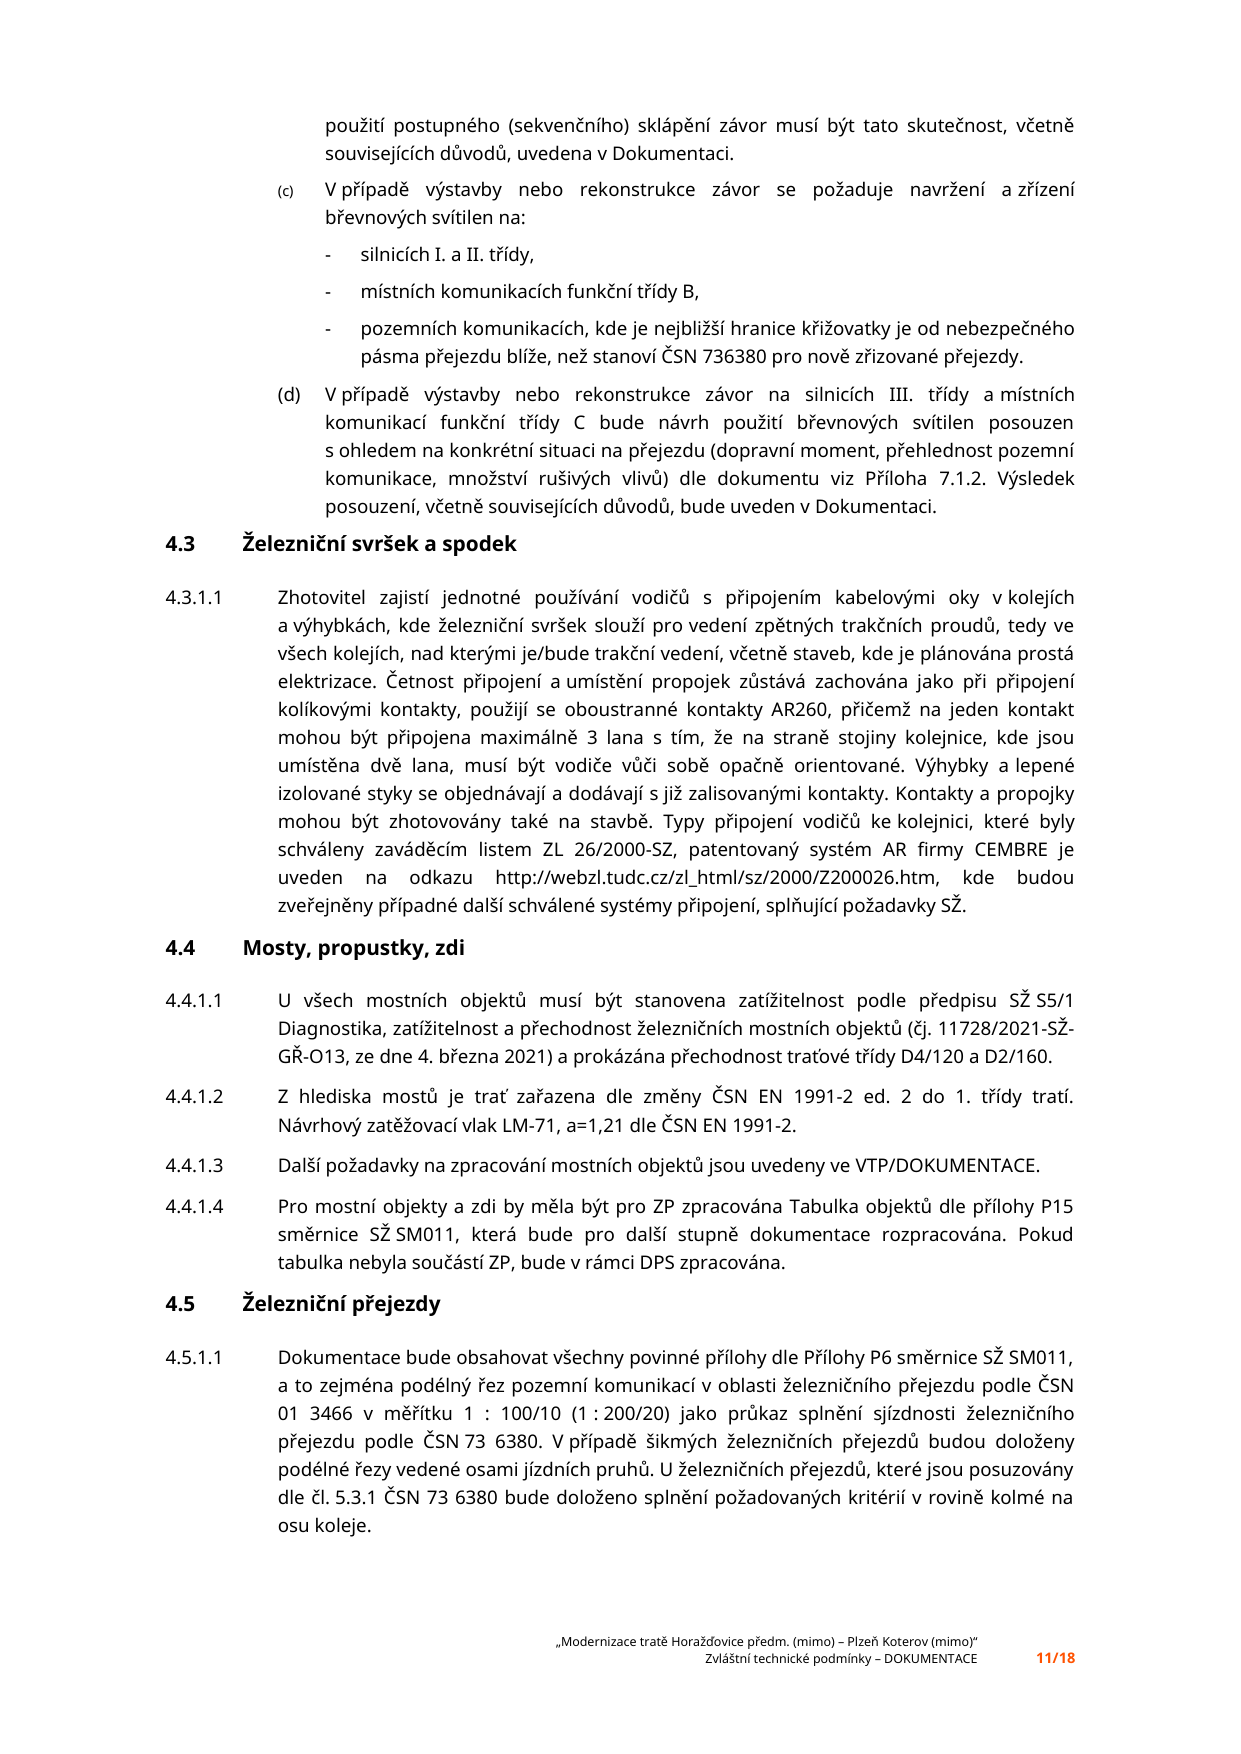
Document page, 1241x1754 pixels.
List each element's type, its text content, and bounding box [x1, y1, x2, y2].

text Další požadavky na zpracování mostních objektů jsou uvedeny ve VTP/DOKUMENTACE. [165, 1152, 1075, 1178]
text Železniční přejezdy [165, 1289, 1075, 1318]
text pozemních komunikacích, kde je nejbližší hranice křižovatky je od nebezpečného pásma přejezdu blíže, než stanoví ČSN 736380 pro nově zřizované přejezdy. [325, 316, 1075, 369]
text Pro mostní objekty a zdi by měla být pro ZP zpracována Tabulka objektů dle přílohy P15 směrnice SŽ SM011, která bude pro další stupně dokumentace rozpracována. Pokud tabulka nebyla součástí ZP, bude v rámci DPS zpracována. [165, 1193, 1075, 1274]
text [278, 112, 1075, 166]
text V případě výstavby nebo rekonstrukce závor na silnicích III. třídy a místních komunikací funkční třídy C bude návrh použití břevnových svítilen posouzen s ohledem na konkrétní situaci na přejezdu (dopravní moment, přehlednost pozemní komunikace, množství rušivých vlivů) dle dokumentu viz Příloha 7.1.2. Výsledek posouzení, včetně souvisejících důvodů, bude uveden v Dokumentaci. [278, 381, 1075, 519]
text Dokumentace bude obsahovat všechny povinné přílohy dle Přílohy P6 směrnice SŽ SM011, a to zejména podélný řez pozemní komunikací v oblasti železničního přejezdu podle ČSN 01 3466 v měřítku 1 : 100/10 (1 : 200/20) jako průkaz splnění sjízdnosti železničního přejezdu podle ČSN 73 6380. V případě šikmých železničních přejezdů budou doloženy podélné řezy vedené osami jízdních pruhů. U železničních přejezdů, které jsou posuzovány dle čl. 5.3.1 ČSN 73 6380 bude doloženo splnění požadovaných kritérií v rovině kolmé na osu koleje. [165, 1344, 1075, 1538]
text Zhotovitel zajistí jednotné používání vodičů s připojením kabelovými oky v kolejích a výhybkách, kde železniční svršek slouží pro vedení zpětných trakčních proudů, tedy ve všech kolejích, nad kterými je/bude trakční vedení, včetně staveb, kde je plánována prostá elektrizace. Četnost připojení a umístění propojek zůstává zachována jako při připojení kolíkovými kontakty, použijí se oboustranné kontakty AR260, přičemž na jeden kontakt mohou být připojena maximálně 3 lana s tím, že na straně stojiny kolejnice, kde jsou umístěna dvě lana, musí být vodiče vůči sobě opačně orientované. Výhybky a lepené izolované styky se objednávají a dodávají s již zalisovanými kontakty. Kontakty a propojky mohou být zhotovovány také na stavbě. Typy připojení vodičů ke kolejnici, které byly schváleny zaváděcím listem ZL 26/2000-SZ, patentovaný systém AR firmy CEMBRE je uveden na odkazu http://webzl.tudc.cz/zl_html/sz/2000/Z200026.htm, kde budou zveřejněny případné další schválené systémy připojení, splňující požadavky SŽ. [165, 584, 1075, 918]
text U všech mostních objektů musí být stanovena zatížitelnost podle předpisu SŽ S5/1 Diagnostika, zatížitelnost a přechodnost železničních mostních objektů (čj. 11728/2021-SŽ-GŘ-O13, ze dne 4. března 2021) a prokázána přechodnost traťové třídy D4/120 a D2/160. [165, 987, 1075, 1069]
text silnicích I. a II. třídy, [325, 241, 1075, 266]
text Mosty, propustky, zdi [165, 933, 1075, 961]
text V případě výstavby nebo rekonstrukce závor se požaduje navržení a zřízení břevnových svítilen na: [278, 177, 1075, 230]
text Železniční svršek a spodek [165, 529, 1075, 558]
text místních komunikacích funkční třídy B, [325, 278, 1075, 304]
text Z hlediska mostů je trať zařazena dle změny ČSN EN 1991-2 ed. 2 do 1. třídy tratí. Návrhový zatěžovací vlak LM-71, a=1,21 dle ČSN EN 1991-2. [165, 1084, 1075, 1137]
